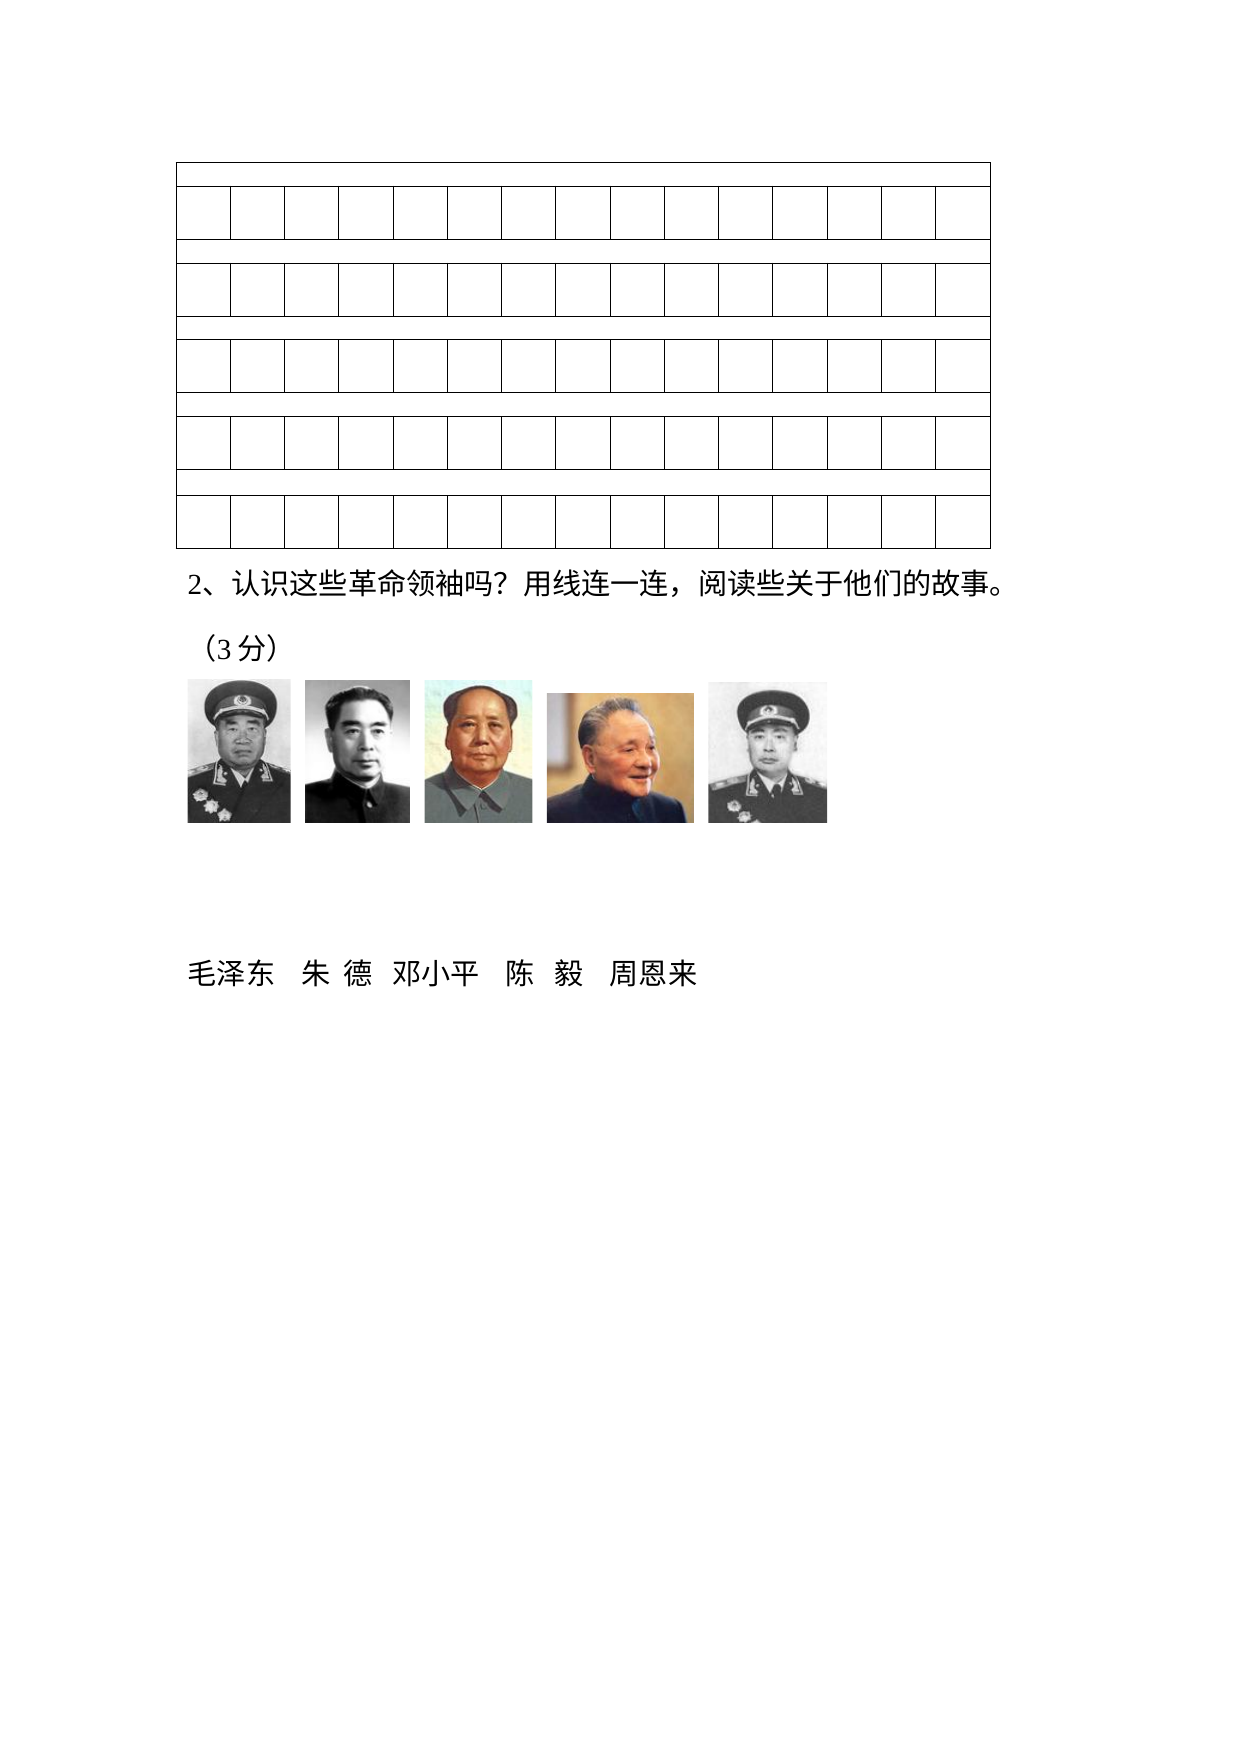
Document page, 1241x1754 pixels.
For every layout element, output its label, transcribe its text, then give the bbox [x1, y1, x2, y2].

table_cell [285, 187, 338, 239]
table_cell [285, 417, 338, 469]
table_cell [719, 496, 772, 548]
table_cell [882, 417, 935, 469]
table_cell [828, 264, 881, 316]
table_cell [339, 264, 393, 316]
table_cell [231, 496, 284, 548]
table_cell [665, 187, 718, 239]
picture [187, 679, 291, 823]
table_cell [556, 264, 610, 316]
picture [424, 680, 533, 823]
table_cell [285, 340, 338, 392]
table_cell [231, 340, 284, 392]
table_cell [719, 187, 772, 239]
table_cell [285, 264, 338, 316]
table_cell [339, 187, 393, 239]
table_cell [719, 417, 772, 469]
table_cell [285, 496, 338, 548]
table_cell [936, 417, 990, 469]
text 毛泽东 朱 德 邓小平 陈 毅 周恩来 [187, 939, 1053, 1004]
table_cell [936, 187, 990, 239]
table_cell [394, 340, 447, 392]
table_cell [231, 417, 284, 469]
table_cell [773, 496, 827, 548]
table_cell [394, 417, 447, 469]
table_cell [339, 496, 393, 548]
table_cell [665, 264, 718, 316]
table_cell [448, 417, 501, 469]
table_cell [719, 264, 772, 316]
picture [708, 682, 828, 823]
table_cell [936, 264, 990, 316]
table_cell [177, 417, 230, 469]
table_cell [231, 187, 284, 239]
table_cell [177, 393, 990, 416]
text 2、认识这些革命领袖吗？用线连一连，阅读些关于他们的故事。（3分） [187, 549, 1053, 679]
table_cell [882, 264, 935, 316]
table_cell [231, 264, 284, 316]
table_cell [719, 340, 772, 392]
table_cell [556, 187, 610, 239]
table_cell [611, 417, 664, 469]
table_cell [828, 496, 881, 548]
table_cell [177, 187, 230, 239]
table_cell [448, 496, 501, 548]
table_cell [177, 163, 990, 186]
table_cell [611, 187, 664, 239]
table_cell [882, 340, 935, 392]
table_cell [177, 340, 230, 392]
table_cell [936, 496, 990, 548]
table_cell [773, 264, 827, 316]
table_cell [339, 340, 393, 392]
table_cell [773, 187, 827, 239]
table_cell [448, 340, 501, 392]
picture [305, 680, 410, 823]
table_cell [502, 187, 555, 239]
table_cell [665, 496, 718, 548]
table_cell [394, 496, 447, 548]
table_cell [448, 264, 501, 316]
table_cell [177, 470, 990, 495]
table_cell [502, 417, 555, 469]
table_cell [665, 417, 718, 469]
table_cell [665, 340, 718, 392]
table_cell [611, 496, 664, 548]
table_cell [177, 317, 990, 339]
table_cell [611, 264, 664, 316]
table_cell [882, 187, 935, 239]
table_cell [882, 496, 935, 548]
table_cell [177, 240, 990, 262]
picture [546, 693, 694, 823]
table_cell [828, 340, 881, 392]
table_cell [177, 264, 230, 316]
table_cell [394, 187, 447, 239]
table_cell [773, 417, 827, 469]
table_cell [828, 187, 881, 239]
table_cell [936, 340, 990, 392]
table_cell [448, 187, 501, 239]
table_cell [502, 340, 555, 392]
table_cell [556, 496, 610, 548]
table_cell [611, 340, 664, 392]
table_cell [339, 417, 393, 469]
table_cell [828, 417, 881, 469]
table_cell [394, 264, 447, 316]
table_cell [773, 340, 827, 392]
table_cell [177, 496, 230, 548]
table_cell [556, 340, 610, 392]
table_cell [502, 264, 555, 316]
table_cell [556, 417, 610, 469]
table_cell [502, 496, 555, 548]
